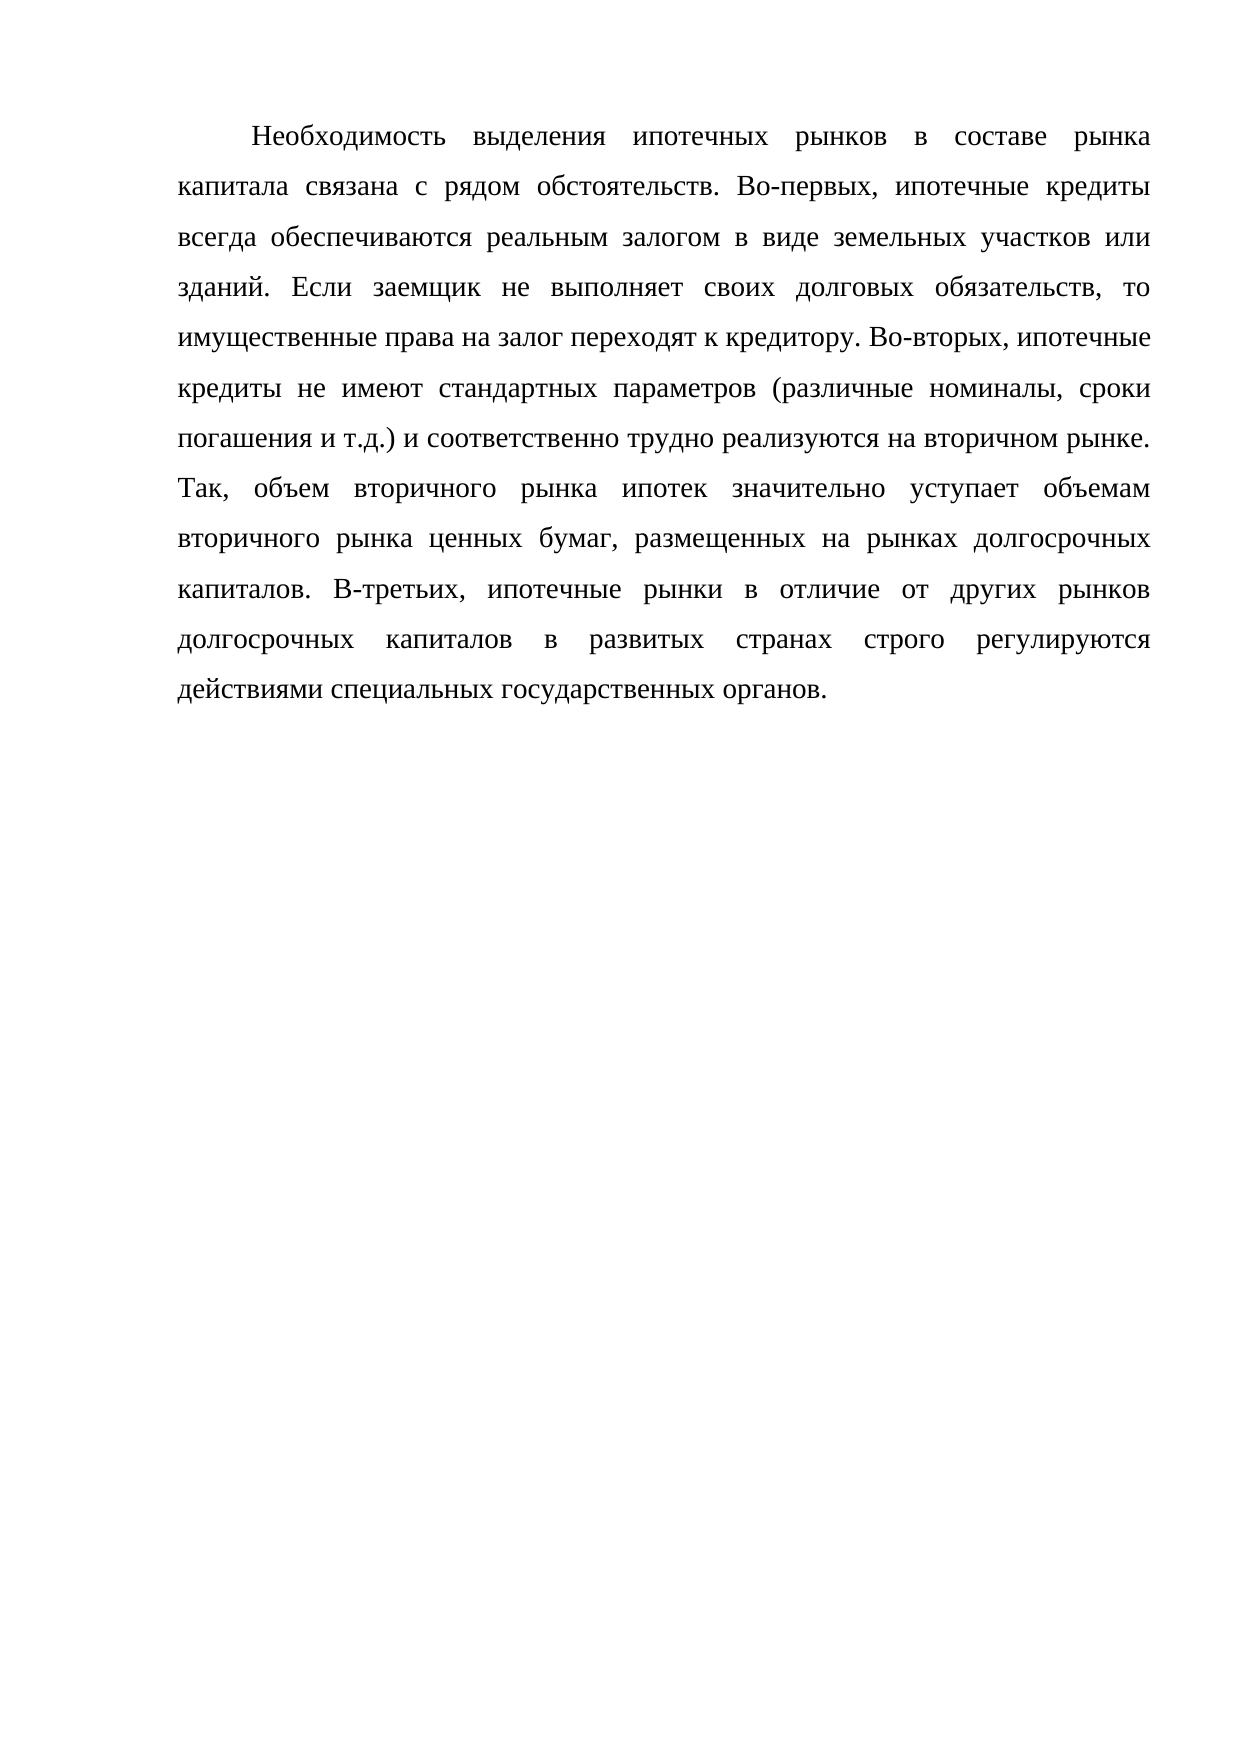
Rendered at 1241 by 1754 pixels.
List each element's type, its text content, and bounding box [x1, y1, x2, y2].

text Необходимость выделения ипотечных рынков в составе рынка капитала связана с рядом обстоятельств. Во-первых, ипотечные кредиты всегда обеспечиваются реальным залогом в виде земельных участков или зданий. Если заемщик не выполняет своих долговых обязательств, то имущественные права на залог переходят к кредитору. Во-вторых, ипотечные кредиты не имеют стандартных параметров (различные номиналы, сроки погашения и т.д.) и соответственно трудно реализуются на вторичном рынке. Так, объем вторичного рынка ипотек значительно уступает объемам вторичного рынка ценных бумаг, размещенных на рынках долгосрочных капиталов. В-третьих, ипотечные рынки в отличие от других рынков долгосрочных капиталов в развитых странах строго регулируются действиями специальных государственных органов. [177, 118, 1152, 705]
